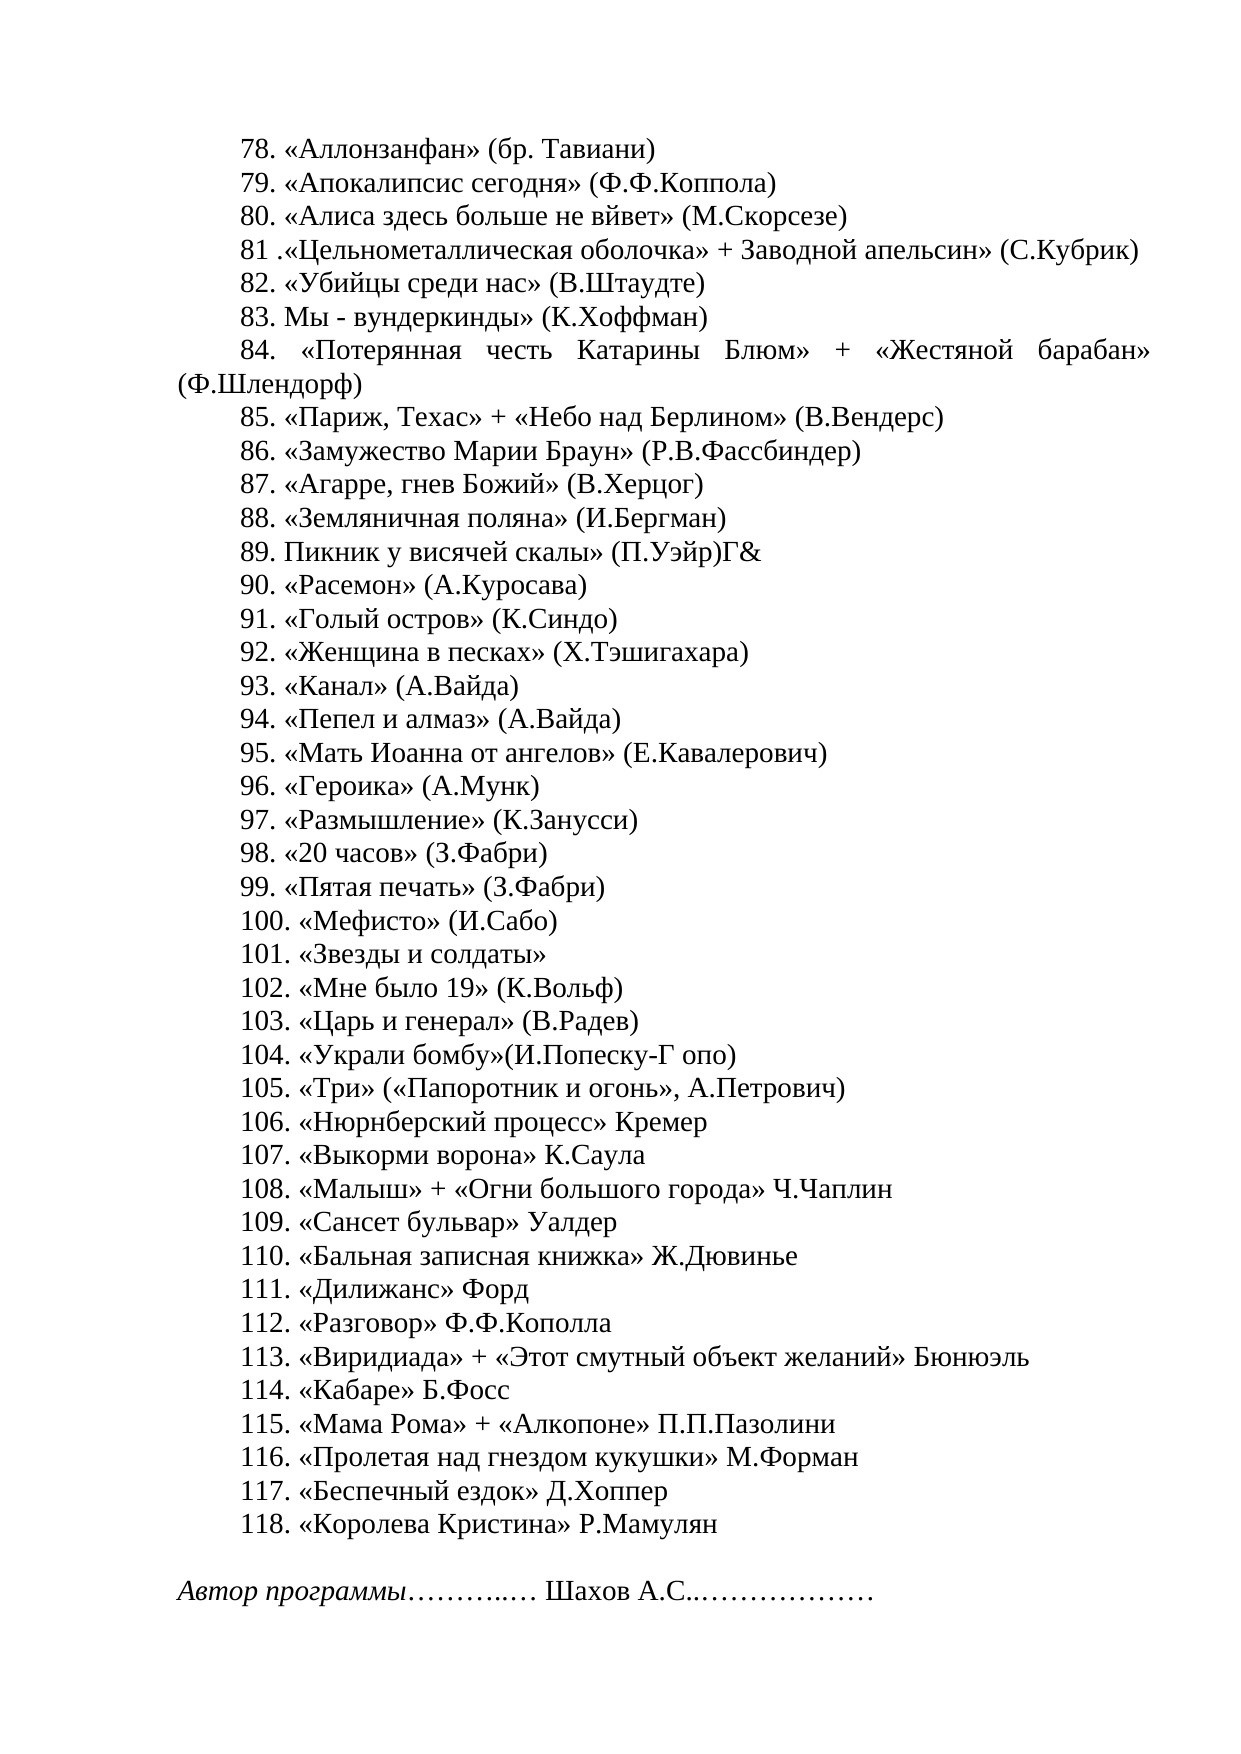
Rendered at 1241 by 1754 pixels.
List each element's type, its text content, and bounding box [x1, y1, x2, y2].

text Автор программы………..… Шахов А.С..……………… [177, 1573, 1152, 1607]
text 104. «Украли бомбу»(И.Попеску-Г опо) [177, 1037, 1152, 1070]
text 82. «Убийцы среди нас» (В.Штаудте) [177, 265, 1152, 299]
text 110. «Бальная записная книжка» Ж.Дювинье [177, 1238, 1152, 1272]
text 102. «Мне было 19» (К.Вольф) [177, 970, 1152, 1003]
text 108. «Малыш» + «Огни большого города» Ч.Чаплин [177, 1171, 1152, 1204]
text 113. «Виридиада» + «Этот смутный объект желаний» Бюнюэль [177, 1339, 1152, 1372]
text 96. «Героика» (А.Мунк) [177, 768, 1152, 802]
text 115. «Мама Рома» + «Алкопоне» П.П.Пазолини [177, 1406, 1152, 1439]
text 114. «Кабаре» Б.Фосс [177, 1372, 1152, 1406]
text 80. «Алиса здесь больше не вйвет» (М.Скорсезе) [177, 198, 1152, 232]
text 90. «Расемон» (А.Куросава) [177, 567, 1152, 601]
text 107. «Выкорми ворона» К.Саула [177, 1137, 1152, 1171]
text 87. «Агарре, гнев Божий» (В.Херцог) [177, 467, 1152, 500]
text 84. «Потерянная честь Катарины Блюм» + «Жестяной барабан» (Ф.Шлендорф) [177, 332, 1152, 399]
text 89. Пикник у висячей скалы» (П.Уэйр)Г& [177, 534, 1152, 567]
text 100. «Мефисто» (И.Сабо) [177, 903, 1152, 936]
text 118. «Королева Кристина» Р.Мамулян [177, 1506, 1152, 1540]
text 99. «Пятая печать» (З.Фабри) [177, 869, 1152, 903]
text 81 .«Цельнометаллическая оболочка» + Заводной апельсин» (С.Кубрик) [177, 232, 1152, 265]
text 95. «Мать Иоанна от ангелов» (Е.Кавалерович) [177, 735, 1152, 768]
text 117. «Беспечный ездок» Д.Хоппер [177, 1473, 1152, 1506]
text 91. «Голый остров» (К.Синдо) [177, 601, 1152, 634]
text 92. «Женщина в песках» (Х.Тэшигахара) [177, 634, 1152, 668]
text 97. «Размышление» (К.Занусси) [177, 802, 1152, 836]
text 88. «Земляничная поляна» (И.Бергман) [177, 500, 1152, 534]
text 86. «Замужество Марии Браун» (Р.В.Фассбиндер) [177, 433, 1152, 467]
text 101. «Звезды и солдаты» [177, 936, 1152, 970]
text 83. Мы - вундеркинды» (К.Хоффман) [177, 299, 1152, 332]
text 98. «20 часов» (З.Фабри) [177, 836, 1152, 869]
text 78. «Аллонзанфан» (бр. Тавиани) [177, 131, 1152, 165]
text 85. «Париж, Техас» + «Небо над Берлином» (В.Вендерс) [177, 399, 1152, 433]
text 79. «Апокалипсис сегодня» (Ф.Ф.Коппола) [177, 165, 1152, 198]
text 111. «Дилижанс» Форд [177, 1272, 1152, 1305]
text 103. «Царь и генерал» (В.Радев) [177, 1003, 1152, 1037]
text 94. «Пепел и алмаз» (А.Вайда) [177, 701, 1152, 735]
text 109. «Сансет бульвар» Уалдер [177, 1204, 1152, 1238]
text 112. «Разговор» Ф.Ф.Кополла [177, 1305, 1152, 1339]
text 93. «Канал» (А.Вайда) [177, 668, 1152, 701]
text 116. «Пролетая над гнездом кукушки» М.Форман [177, 1439, 1152, 1473]
text 106. «Нюрнберский процесс» Кремер [177, 1104, 1152, 1137]
text 105. «Три» («Папоротник и огонь», А.Петрович) [177, 1070, 1152, 1104]
